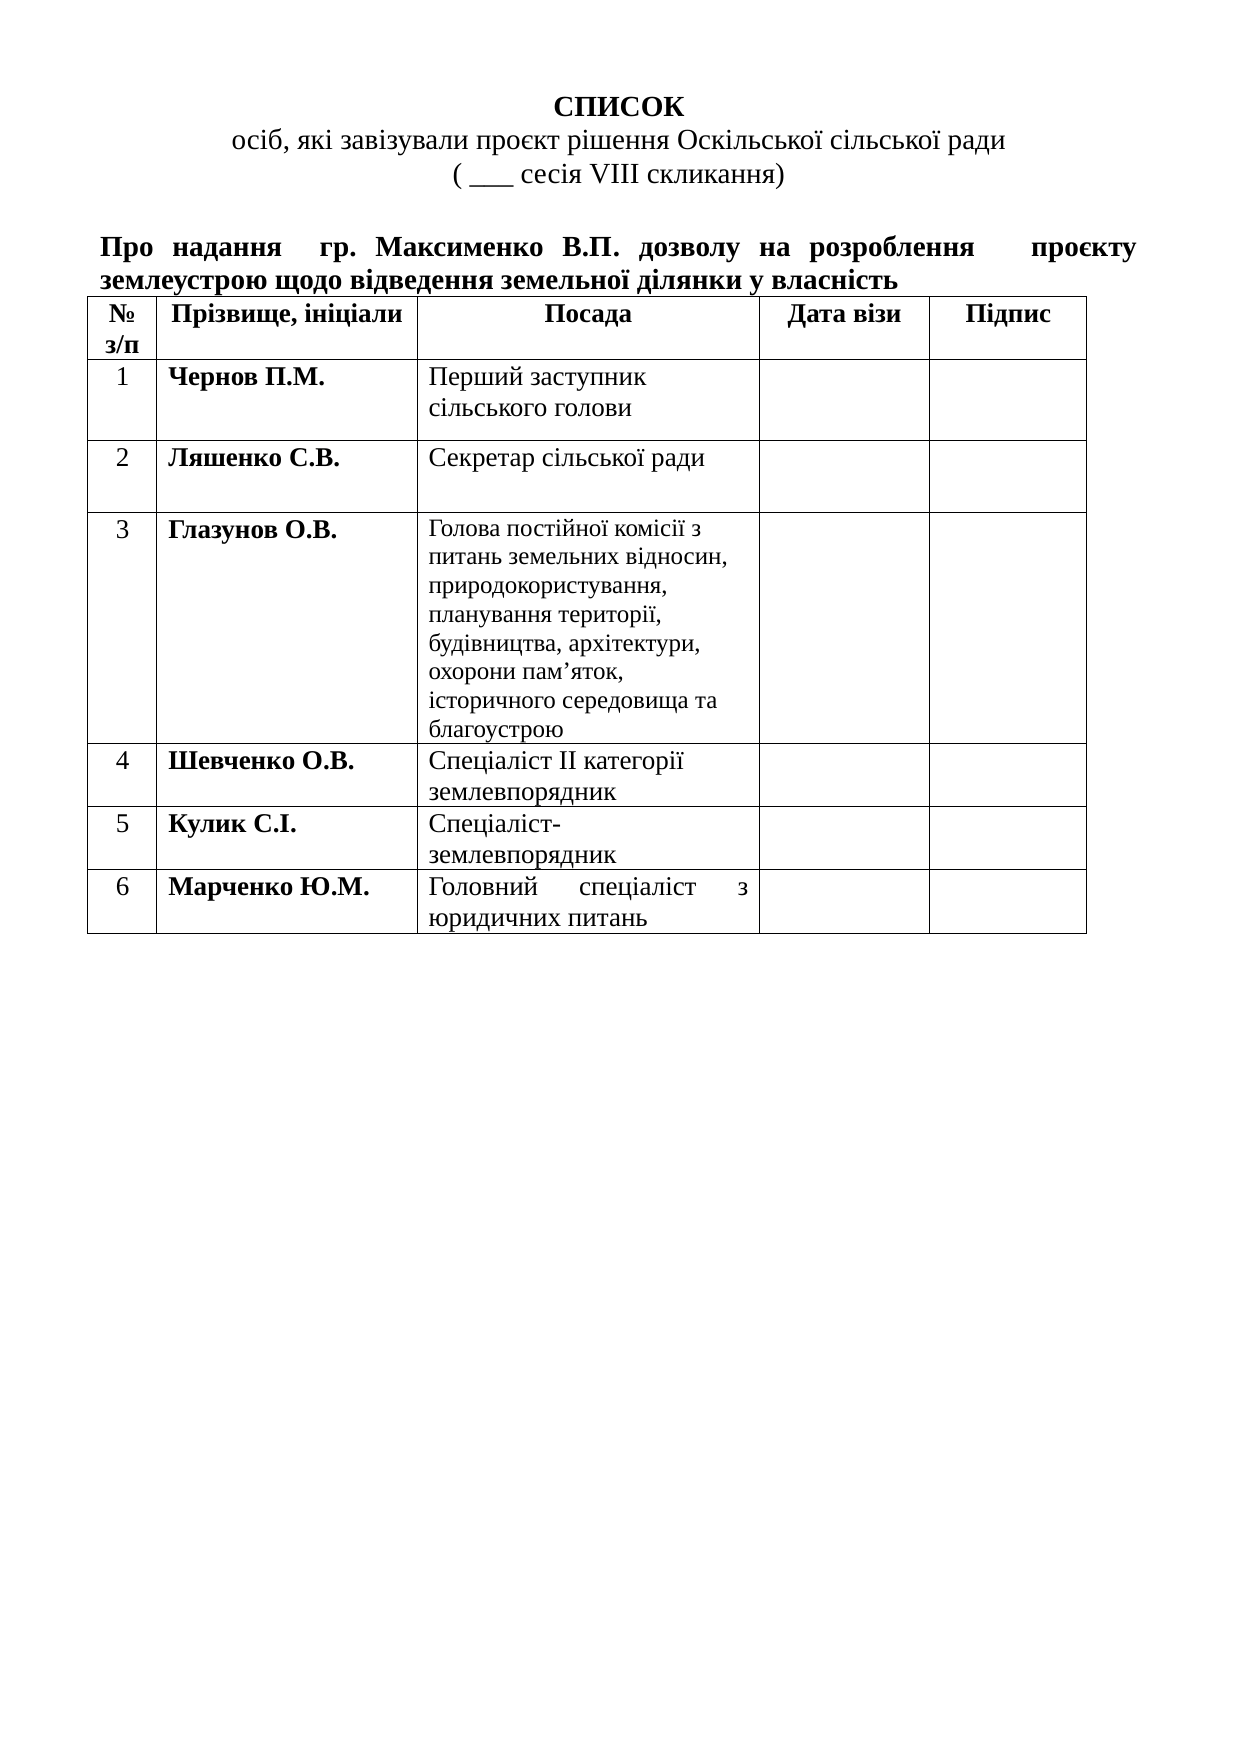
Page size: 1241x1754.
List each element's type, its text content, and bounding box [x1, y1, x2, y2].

text ( ___ сесія VIІІ скликання) [100, 156, 1137, 189]
table_cell Головний спеціаліст з юридичних питань [418, 870, 759, 933]
table_cell [760, 744, 929, 806]
table_cell Глазунов О.В. [157, 513, 417, 743]
table_cell [930, 360, 1086, 440]
table_header Прізвище, ініціали [157, 297, 417, 359]
table_cell Секретар сільської ради [418, 441, 759, 512]
table_cell [760, 360, 929, 440]
table_header Посада [418, 297, 759, 359]
table_cell [930, 870, 1086, 933]
table_cell Спеціаліст- землевпорядник [418, 807, 759, 869]
table_cell Шевченко О.В. [157, 744, 417, 806]
table_cell 6 [88, 870, 156, 933]
table_cell [930, 441, 1086, 512]
table_cell [930, 513, 1086, 743]
table_cell [760, 807, 929, 869]
text Про надання гр. Максименко В.П. дозволу на розроблення проєкту землеустрою щодо відведення земельної ділянки у власність [100, 229, 1137, 296]
table_cell [760, 441, 929, 512]
table_cell [760, 513, 929, 743]
table_cell Кулик С.І. [157, 807, 417, 869]
table_cell Ляшенко С.В. [157, 441, 417, 512]
table_header Дата візи [760, 297, 929, 359]
table_cell [930, 744, 1086, 806]
table_cell 2 [88, 441, 156, 512]
text СПИСОК [100, 89, 1137, 122]
table_header № з/п [88, 297, 156, 359]
table_cell Перший заступник сільського голови [418, 360, 759, 440]
table_header Підпис [930, 297, 1086, 359]
table_cell [930, 807, 1086, 869]
table_cell 1 [88, 360, 156, 440]
table_cell Чернов П.М. [157, 360, 417, 440]
table_cell 5 [88, 807, 156, 869]
table_cell Голова постійної комісії з питань земельних відносин, природокористування, планування території, будівництва, архітектури, охорони пам’яток, історичного середовища та благоустрою [418, 513, 759, 743]
table_cell [760, 870, 929, 933]
text осіб, які завізували проєкт рішення Оскільської сільської ради [100, 122, 1137, 156]
table_cell 4 [88, 744, 156, 806]
table_cell Марченко Ю.М. [157, 870, 417, 933]
table_cell 3 [88, 513, 156, 743]
table_cell Спеціаліст ІІ категорії землевпорядник [418, 744, 759, 806]
